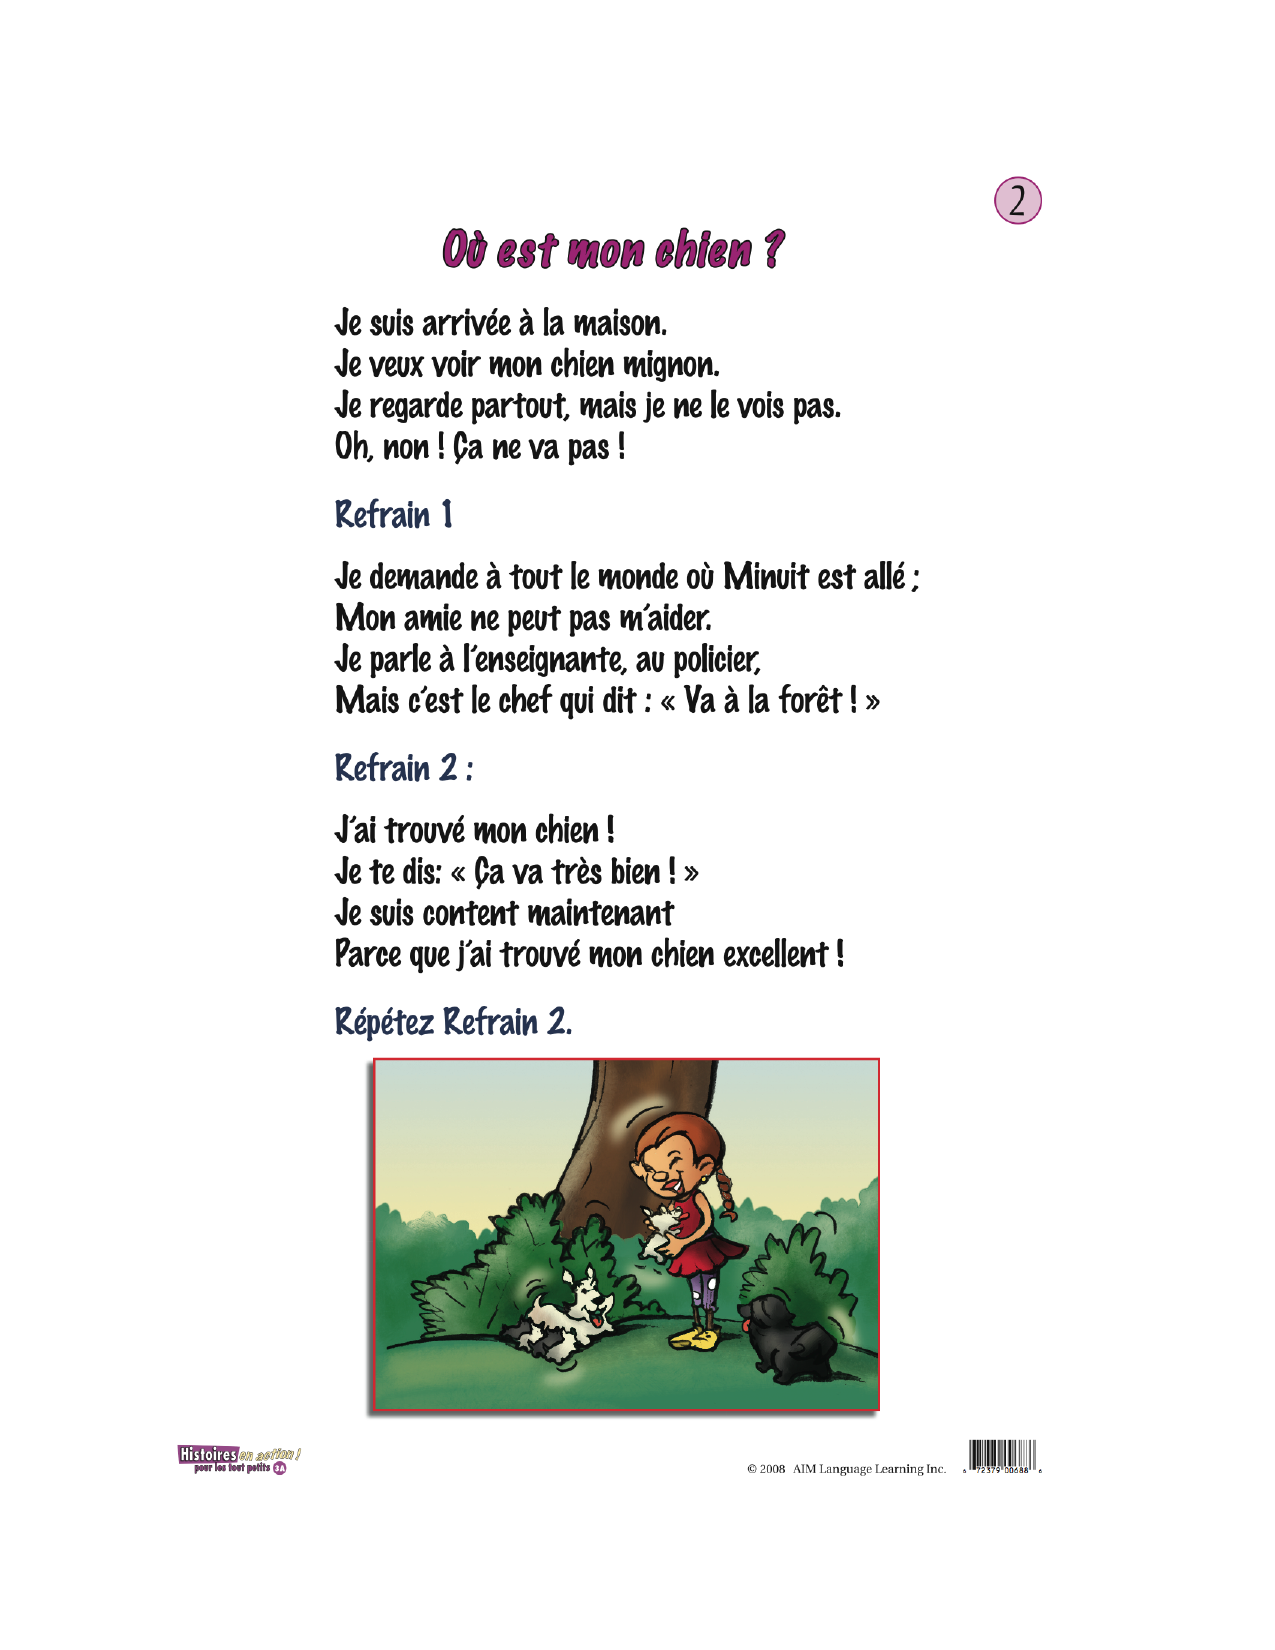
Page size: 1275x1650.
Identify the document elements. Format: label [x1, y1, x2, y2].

picture [150, 150, 1068, 1500]
